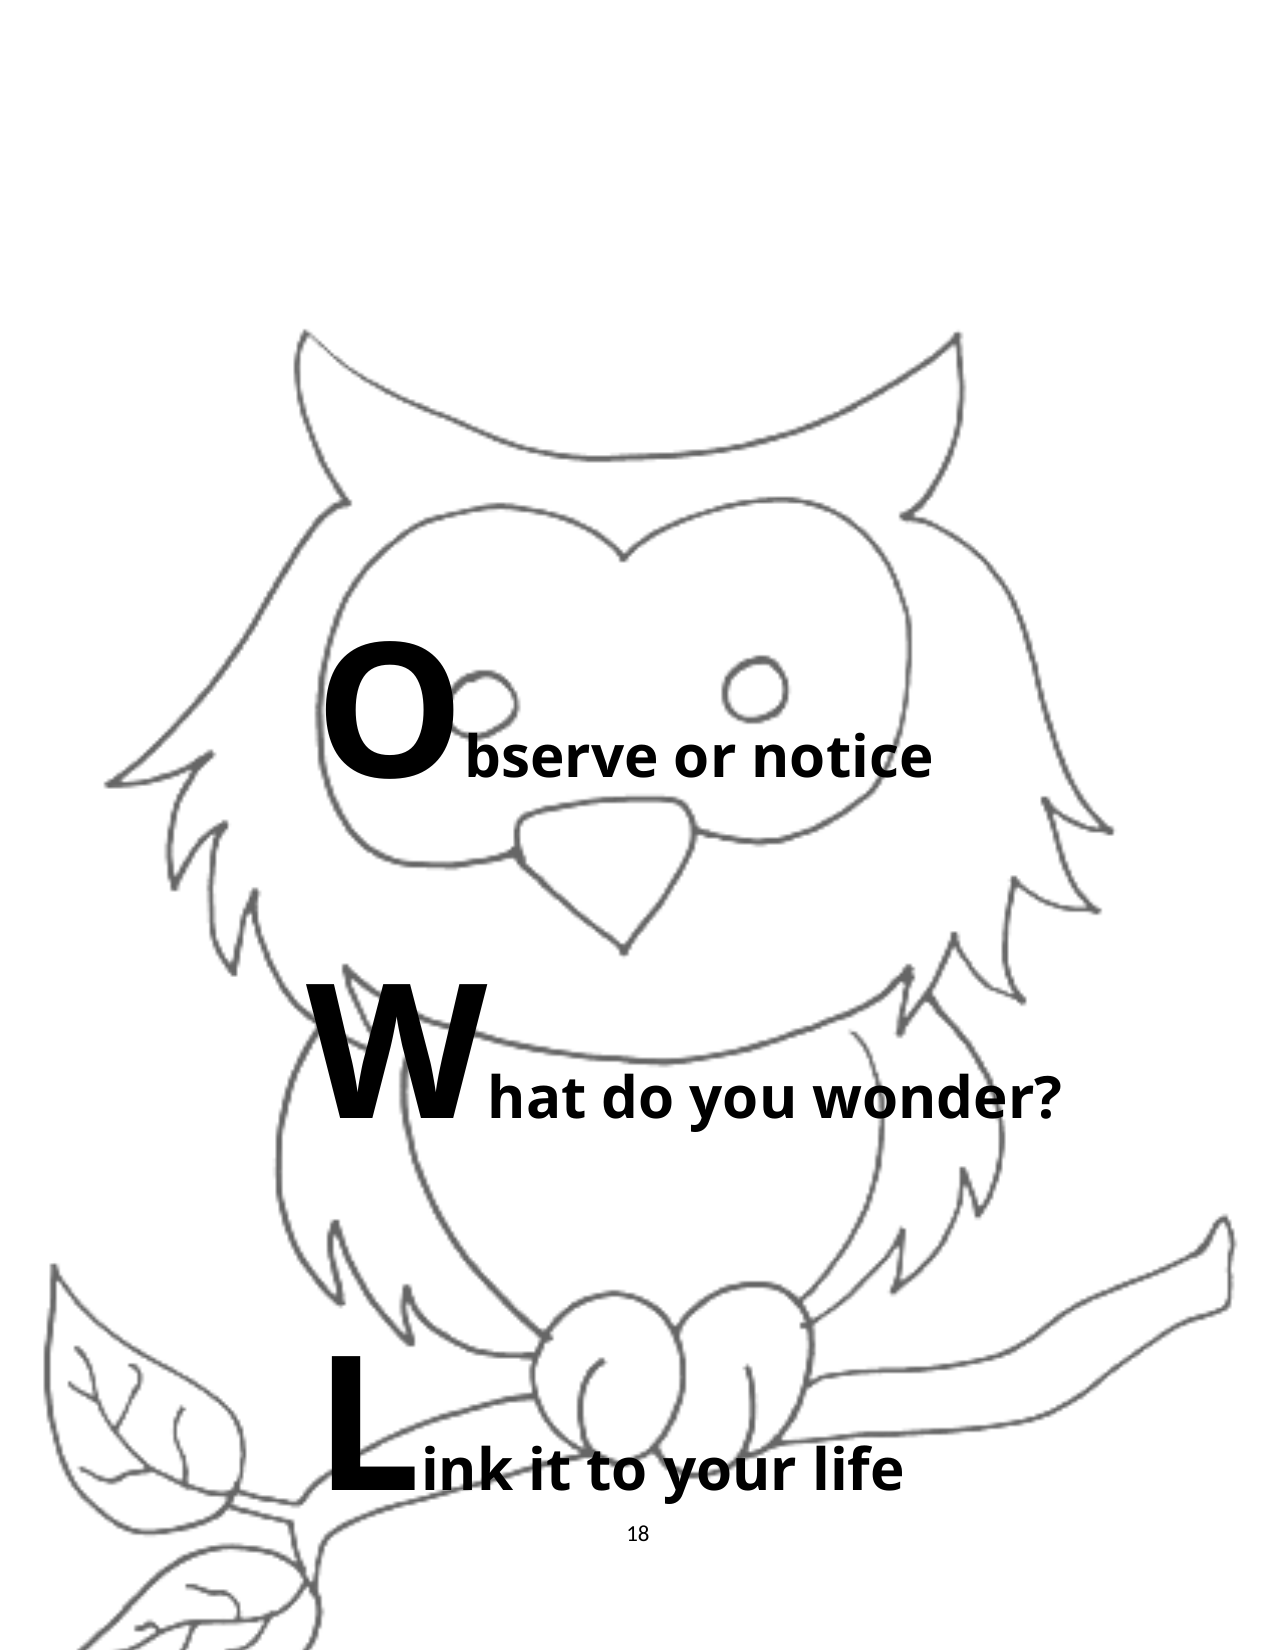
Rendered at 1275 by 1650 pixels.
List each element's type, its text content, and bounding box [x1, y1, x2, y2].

list Mary plays her flute for 2 hours every day. [1, 266, 1268, 1650]
